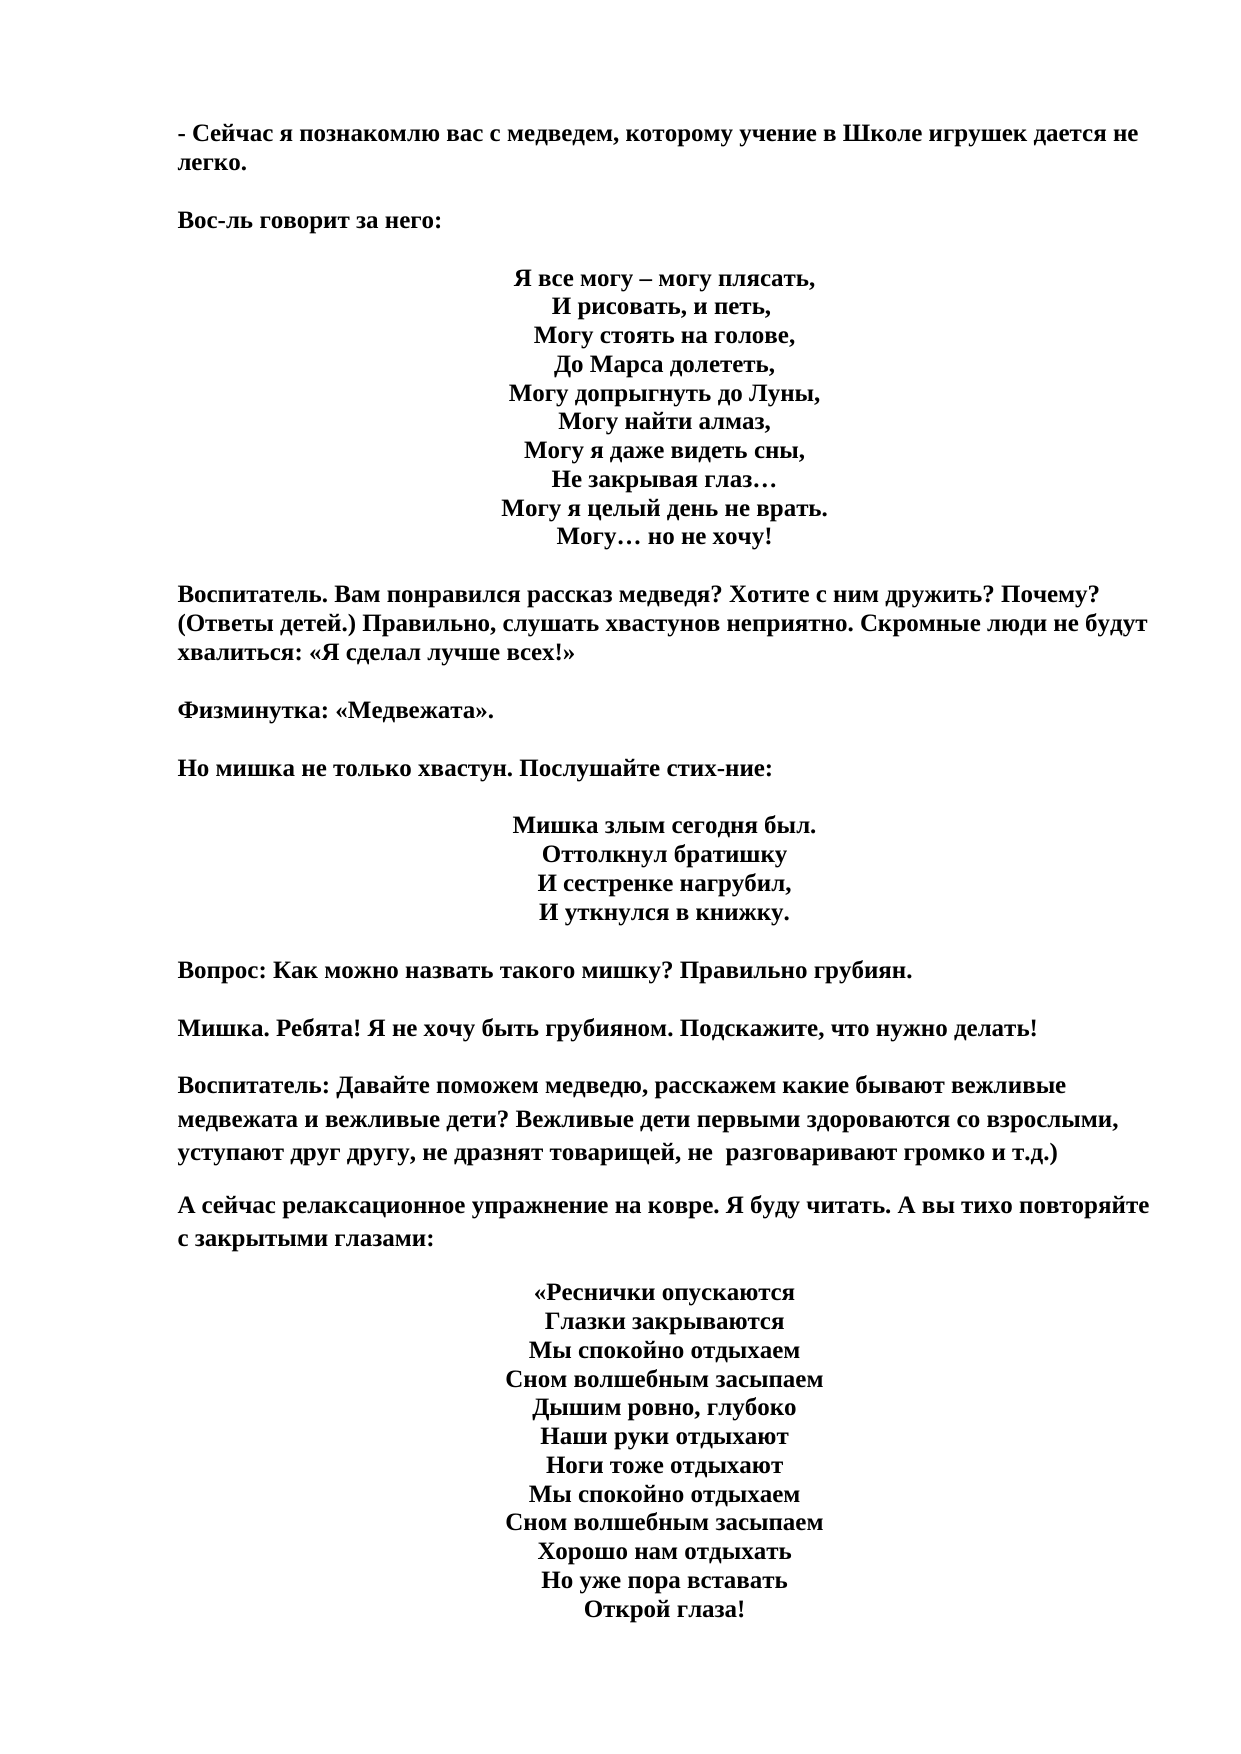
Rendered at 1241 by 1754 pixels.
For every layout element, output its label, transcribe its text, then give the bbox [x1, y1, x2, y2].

text Хорошо нам отдыхать [177, 1536, 1152, 1565]
text Но мишка не только хвастун. Послушайте стих-ние: [177, 753, 1152, 781]
text Вопрос: Как можно назвать такого мишку? Правильно грубиян. [177, 955, 1152, 983]
text Мишка. Ребята! Я не хочу быть грубияном. Подскажите, что нужно делать! [177, 1013, 1152, 1041]
text Мы спокойно отдыхаем [177, 1479, 1152, 1507]
text Физминутка: «Медвежата». [177, 695, 1152, 723]
text Воспитатель. Вам понравился рассказ медведя? Хотите с ним дружить? Почему? (Ответы детей.) Правильно, слушать хвастунов неприятно. Скромные люди не будут хвалиться: «Я сделал лучше всех!» [177, 579, 1152, 666]
text Сном волшебным засыпаем [177, 1364, 1152, 1392]
text Дышим ровно, глубоко [177, 1392, 1152, 1421]
text Мы спокойно отдыхаем [177, 1335, 1152, 1364]
text Но уже пора вставать [177, 1565, 1152, 1594]
text Вос-ль говорит за него: [177, 205, 1152, 233]
text А сейчас релаксационное упражнение на ковре. Я буду читать. А вы тихо повторяйте с закрытыми глазами: [177, 1191, 1152, 1252]
text Открой глаза! [177, 1594, 1152, 1622]
text - Сейчас я познакомлю вас с медведем, которому учение в Школе игрушек дается не легко. [177, 118, 1152, 176]
text Я все могу – могу плясать, И рисовать, и петь, Могу стоять на голове, До Марса долететь, Могу допрыгнуть до Луны, Могу найти алмаз, Могу я даже видеть сны, Не закрывая глаз… Могу я целый день не врать. Могу… но не хочу! [177, 263, 1152, 550]
text Сном волшебным засыпаем [177, 1507, 1152, 1536]
text Наши руки отдыхают [177, 1421, 1152, 1450]
text Воспитатель: Давайте поможем медведю, расскажем какие бывают вежливые медвежата и вежливые дети? Вежливые дети первыми здороваются со взрослыми, уступают друг другу, не дразнят товарищей, не разговаривают громко и т.д.) [177, 1071, 1152, 1165]
text Ноги тоже отдыхают [177, 1450, 1152, 1479]
text Глазки закрываются [177, 1306, 1152, 1335]
text «Реснички опускаются [177, 1277, 1152, 1306]
text Мишка злым сегодня был. Оттолкнул братишку И сестренке нагрубил, И уткнулся в книжку. [177, 811, 1152, 926]
